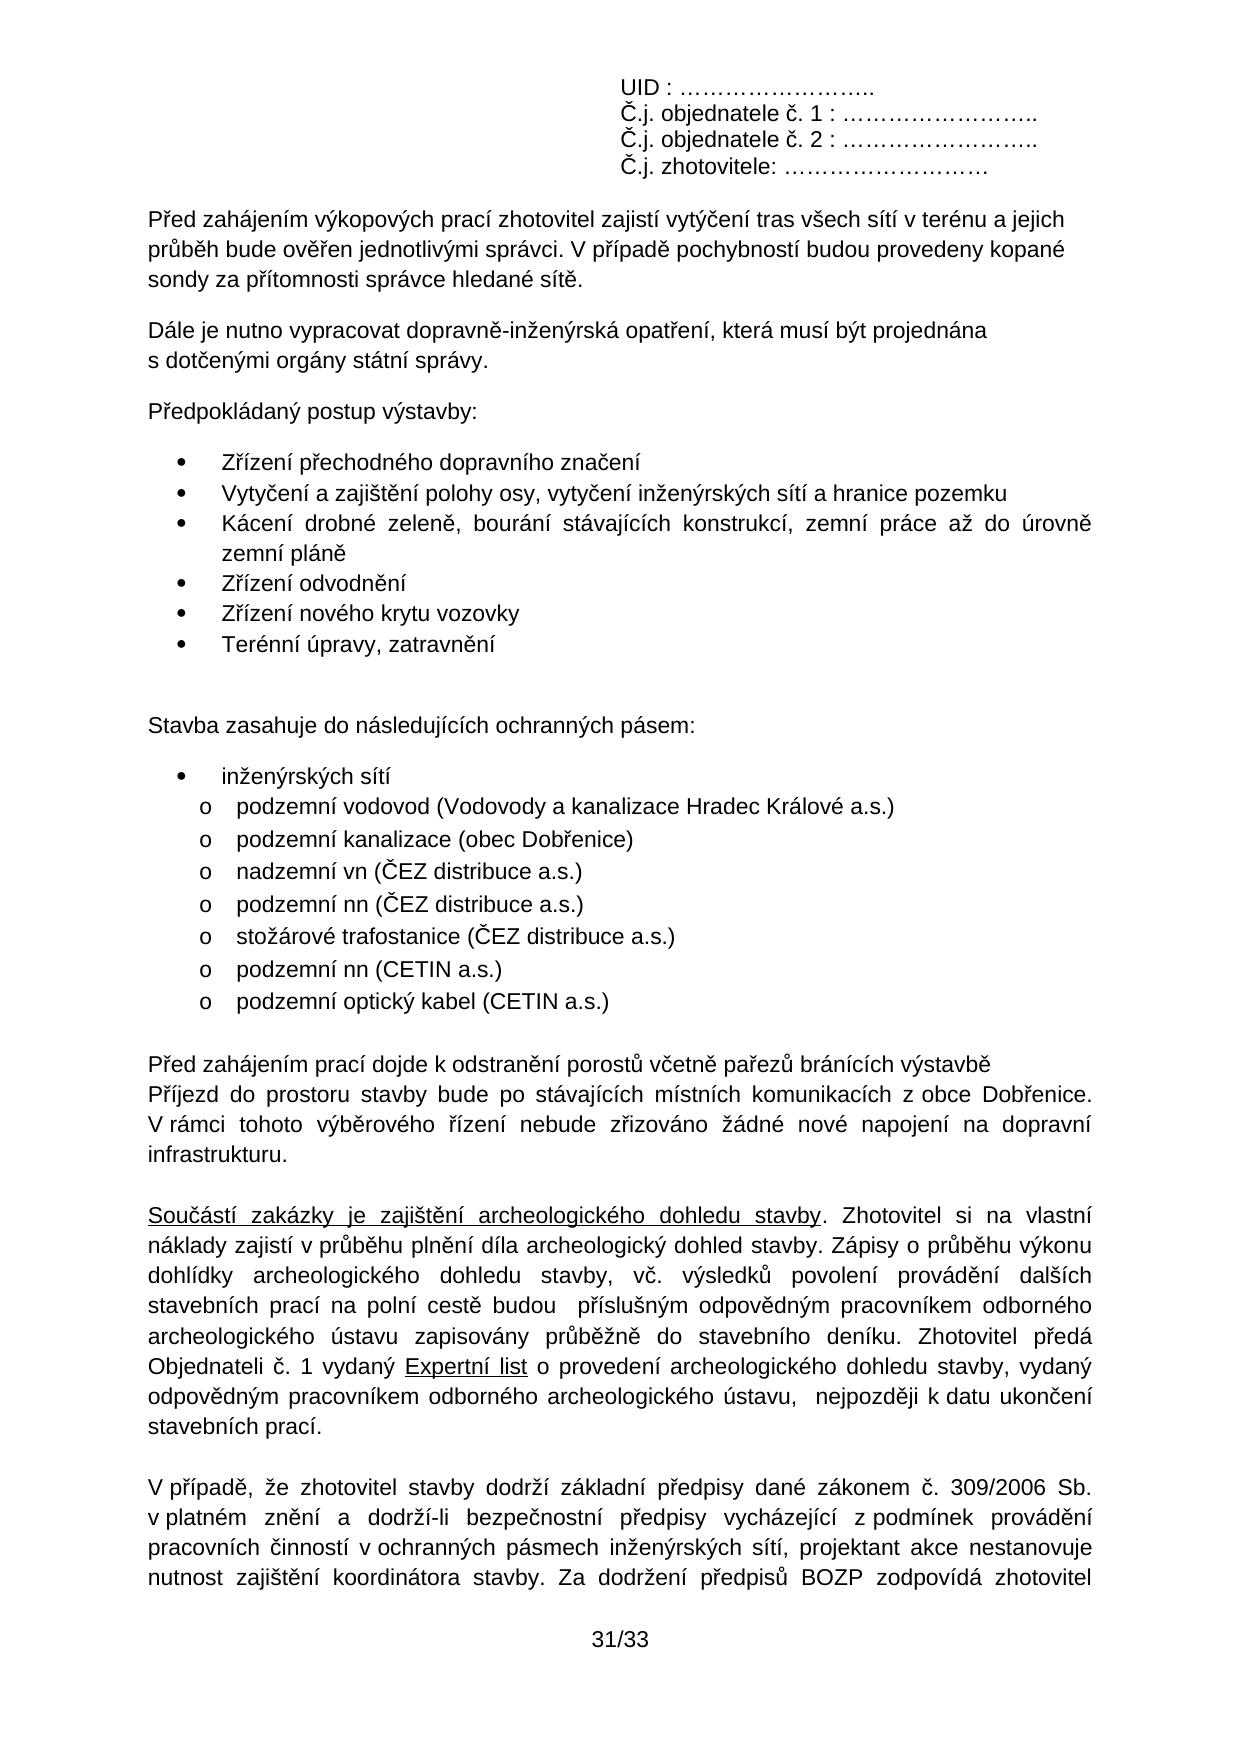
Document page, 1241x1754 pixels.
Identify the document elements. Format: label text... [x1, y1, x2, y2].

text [148, 1474, 1093, 1591]
text Před zahájením výkopových prací zhotovitel zajistí vytýčení tras všech sítí v terénu a jejich průběh bude ověřen jednotlivými správci. V případě pochybností budou provedeny kopané sondy za přítomnosti správce hledané sítě. [148, 206, 1093, 292]
list podzemní optický kabel (CETIN a.s.) [199, 988, 1093, 1016]
list Kácení drobné zeleně, bourání stávajících konstrukcí, zemní práce až do úrovně zemní pláně [177, 510, 1093, 566]
list podzemní vodovod (Vodovody a kanalizace Hradec Králové a.s.) [199, 793, 1093, 821]
text Příjezd do prostoru stavby bude po stávajících místních komunikacích z obce Dobřenice. V rámci tohoto výběrového řízení nebude zřizováno žádné nové napojení na dopravní infrastrukturu. [148, 1081, 1093, 1168]
list Zřízení přechodného dopravního značení [177, 449, 1093, 476]
text Dále je nutno vypracovat dopravně-inženýrská opatření, která musí být projednána s dotčenými orgány státní správy. [148, 317, 1093, 373]
list nadzemní vn (ČEZ distribuce a.s.) [199, 858, 1093, 886]
list podzemní kanalizace (obec Dobřenice) [199, 826, 1093, 854]
text Součástí zakázky je zajištění archeologického dohledu stavby. Zhotovitel si na vlastní náklady zajistí v průběhu plnění díla archeologický dohled stavby. Zápisy o průběhu výkonu dohlídky archeologického dohledu stavby, vč. výsledků povolení provádění dalších stavebních prací na polní cestě budou příslušným odpovědným pracovníkem odborného archeologického ústavu zapisovány průběžně do stavebního deníku. Zhotovitel předá Objednateli č. 1 vydaný Expertní list o provedení archeologického dohledu stavby, vydaný odpovědným pracovníkem odborného archeologického ústavu, nejpozději k datu ukončení stavebních prací. [148, 1202, 1093, 1439]
list Vytyčení a zajištění polohy osy, vytyčení inženýrských sítí a hranice pozemku [177, 479, 1093, 506]
list podzemní nn (CETIN a.s.) [199, 956, 1093, 984]
list Zřízení odvodnění [177, 570, 1093, 596]
list stožárové trafostanice (ČEZ distribuce a.s.) [199, 923, 1093, 951]
text Předpokládaný postup výstavby: [148, 398, 1093, 424]
list Zřízení nového krytu vozovky [177, 600, 1093, 627]
list inženýrských sítí [177, 763, 1093, 789]
text Před zahájením prací dojde k odstranění porostů včetně pařezů bránících výstavbě [148, 1051, 1093, 1077]
list podzemní nn (ČEZ distribuce a.s.) [199, 891, 1093, 919]
list Terénní úpravy, zatravnění [177, 631, 1093, 657]
text Stavba zasahuje do následujících ochranných pásem: [148, 712, 1093, 738]
